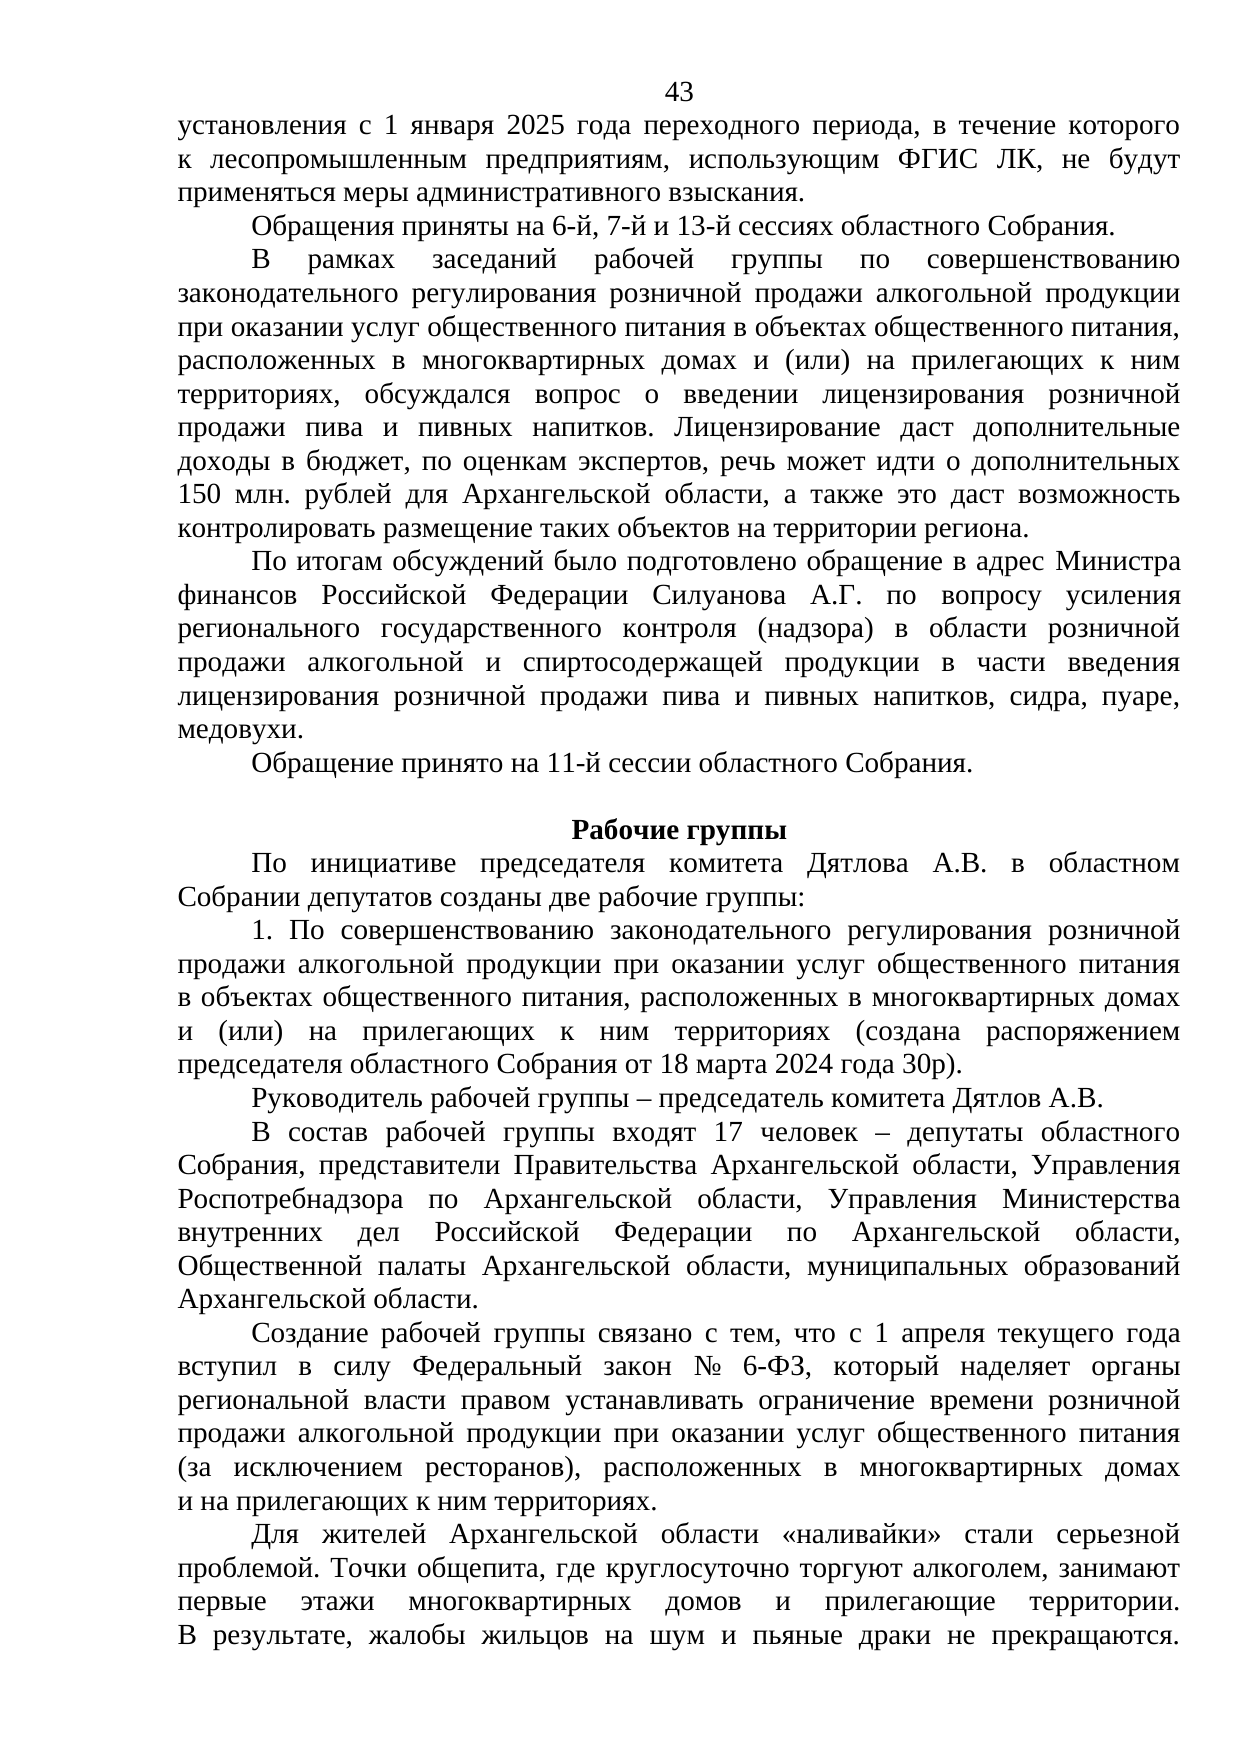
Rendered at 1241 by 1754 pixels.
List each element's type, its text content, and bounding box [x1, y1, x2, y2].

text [177, 1516, 1181, 1650]
text В рамках заседаний рабочей группы по совершенствованию законодательного регулирования розничной продажи алкогольной продукции при оказании услуг общественного питания в объектах общественного питания, расположенных в многоквартирных домах и (или) на прилегающих к ним территориях, обсуждался вопрос о введении лицензирования розничной продажи пива и пивных напитков. Лицензирование даст дополнительные доходы в бюджет, по оценкам экспертов, речь может идти о дополнительных 150 млн. рублей для Архангельской области, а также это даст возможность контролировать размещение таких объектов на территории региона. [177, 242, 1181, 543]
text По инициативе председателя комитета Дятлова А.В. в областном Собрании депутатов созданы две рабочие группы: [177, 845, 1181, 912]
text По итогам обсуждений было подготовлено обращение в адрес Министра финансов Российской Федерации Силуанова А.Г. по вопросу усиления регионального государственного контроля (надзора) в области розничной продажи алкогольной и спиртосодержащей продукции в части введения лицензирования розничной продажи пива и пивных напитков, сидра, пуаре, медовухи. [177, 543, 1181, 745]
text Обращения приняты на 6-й, 7-й и 13-й сессиях областного Собрания. [177, 208, 1181, 242]
text 1. По совершенствованию законодательного регулирования розничной продажи алкогольной продукции при оказании услуг общественного питания в объектах общественного питания, расположенных в многоквартирных домах и (или) на прилегающих к ним территориях (создана распоряжением председателя областного Собрания от 18 марта 2024 года 30р). [177, 912, 1181, 1080]
text Создание рабочей группы связано с тем, что с 1 апреля текущего года вступил в силу Федеральный закон № 6-ФЗ, который наделяет органы региональной власти правом устанавливать ограничение времени розничной продажи алкогольной продукции при оказании услуг общественного питания (за исключением ресторанов), расположенных в многоквартирных домах и на прилегающих к ним территориях. [177, 1315, 1181, 1516]
text В состав рабочей группы входят 17 человек – депутаты областного Собрания, представители Правительства Архангельской области, Управления Роспотребнадзора по Архангельской области, Управления Министерства внутренних дел Российской Федерации по Архангельской области, Общественной палаты Архангельской области, муниципальных образований Архангельской области. [177, 1114, 1181, 1315]
text Руководитель рабочей группы – председатель комитета Дятлов А.В. [177, 1080, 1181, 1114]
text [177, 107, 1181, 208]
text Рабочие группы [177, 812, 1181, 845]
text Обращение принято на 11-й сессии областного Собрания. [177, 745, 1181, 778]
